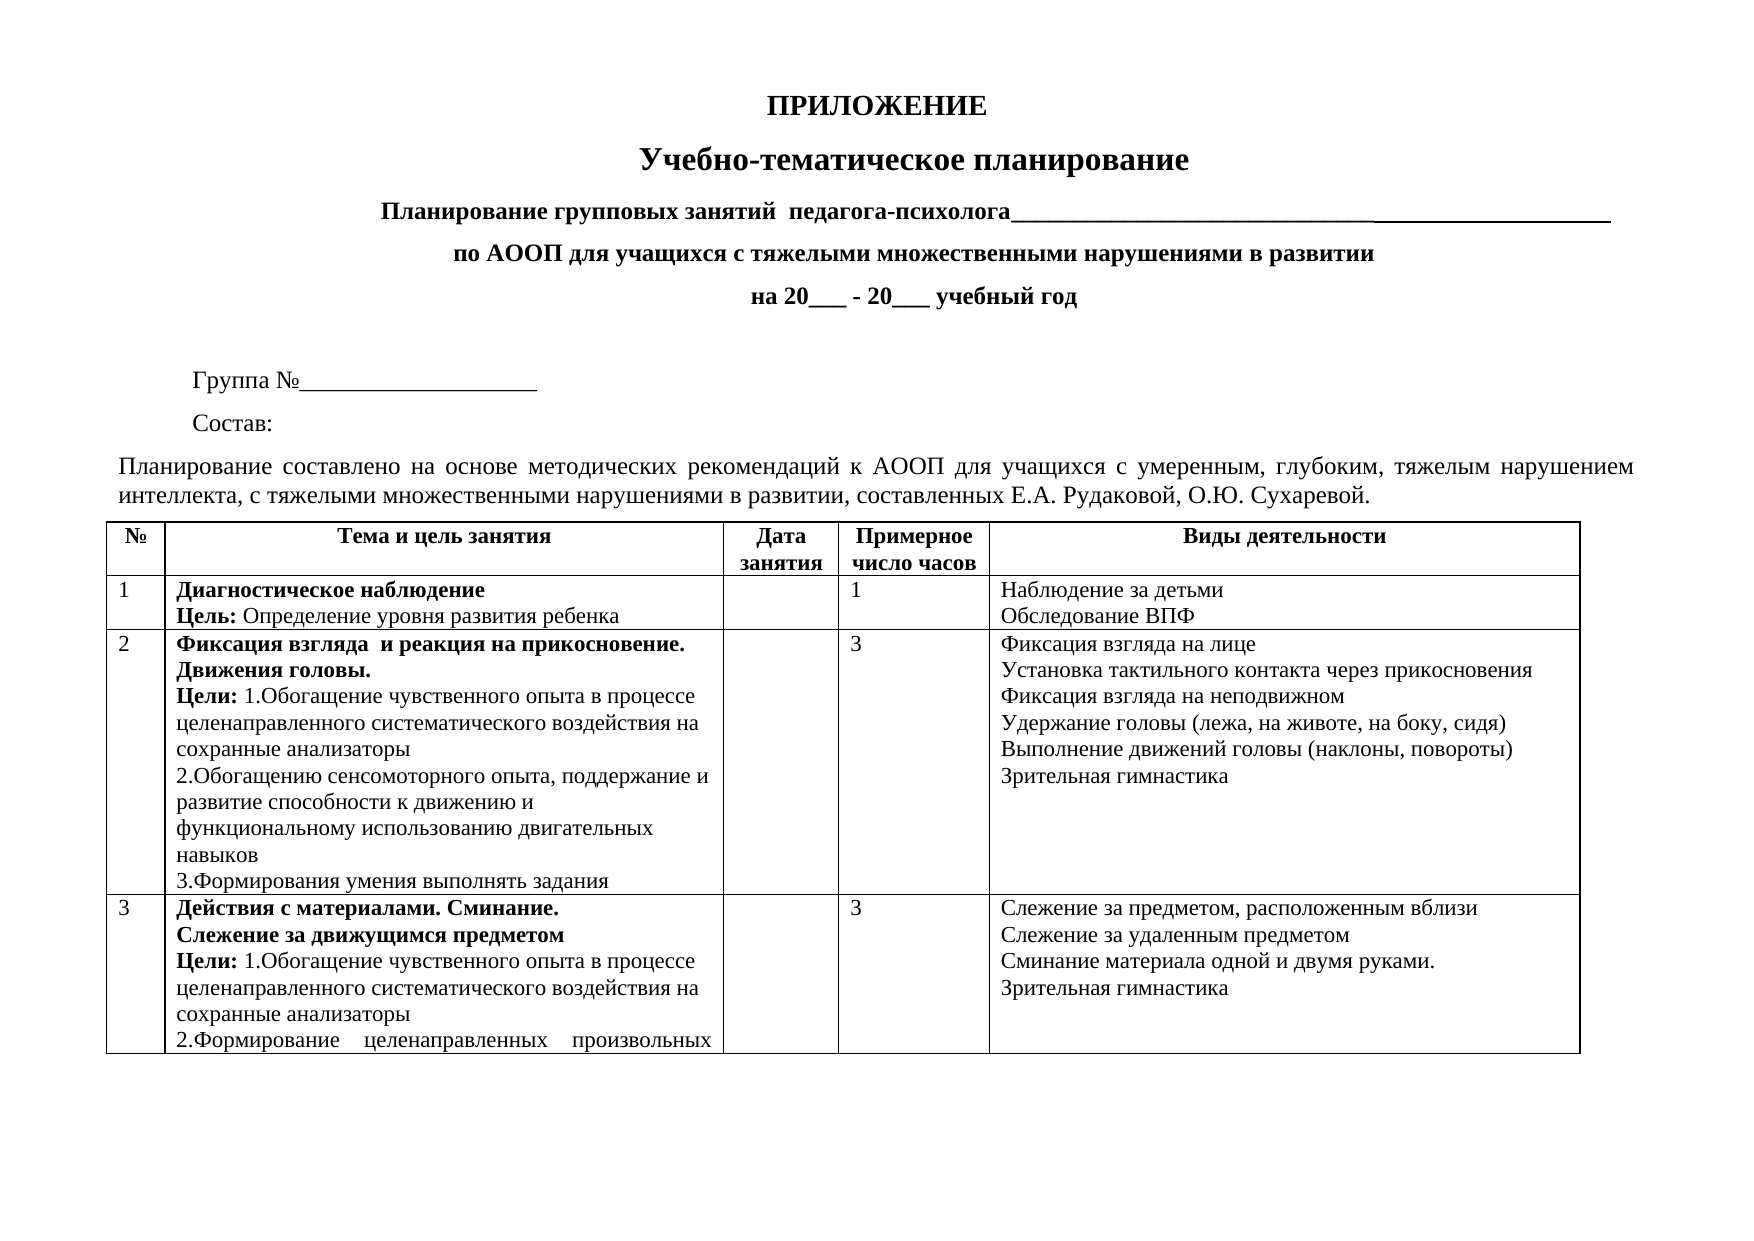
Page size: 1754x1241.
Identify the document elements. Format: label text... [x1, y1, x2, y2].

text Группа №___________________ [118, 365, 1636, 394]
text на 20___ - 20___ учебный год [118, 281, 1636, 309]
table_cell Фиксация взгляда и реакция на прикосновение. Движения головы. Цели: 1.Обогащение чувственного опыта в процессе целенаправленного систематического воздействия на сохранные анализаторы 2.Обогащению сенсомоторного опыта, поддержание и развитие способности к движению и функциональному использованию двигательных навыков 3.Формирования умения выполнять задания [166, 630, 723, 893]
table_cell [990, 895, 1579, 1053]
table_header Примерное число часов [839, 523, 989, 575]
table_cell 1 [107, 576, 164, 629]
text Состав: [118, 408, 1636, 437]
table_header Виды деятельности [990, 523, 1579, 575]
table_cell [724, 895, 838, 1053]
table_cell 1 [839, 576, 989, 629]
text по АООП для учащихся с тяжелыми множественными нарушениями в развитии [118, 238, 1636, 266]
table_header Дата занятия [724, 523, 838, 575]
table_cell 3 [839, 630, 989, 893]
table_cell Диагностическое наблюдение Цель: Определение уровня развития ребенка [166, 576, 723, 629]
table_cell 3 [839, 895, 989, 1053]
table_cell [724, 576, 838, 629]
text Планирование составлено на основе методических рекомендаций к АООП для учащихся с умеренным, глубоким, тяжелым нарушением интеллекта, с тяжелыми множественными нарушениями в развитии, составленных Е.А. Рудаковой, О.Ю. Сухаревой. [118, 451, 1636, 509]
text Учебно-тематическое планирование [118, 139, 1636, 177]
table_cell [724, 630, 838, 893]
text ПРИЛОЖЕНИЕ [118, 88, 1636, 122]
table_cell 2 [107, 630, 164, 893]
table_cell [166, 895, 723, 1053]
table_header Тема и цель занятия [166, 523, 723, 575]
table_cell 3 [107, 895, 164, 1053]
table_cell Наблюдение за детьми Обследование ВПФ [990, 576, 1579, 629]
table_header № [107, 523, 164, 575]
text Планирование групповых занятий педагога-психолога_____________________________ [118, 196, 1636, 225]
table_cell Фиксация взгляда на лице Установка тактильного контакта через прикосновения Фиксация взгляда на неподвижном Удержание головы (лежа, на животе, на боку, сидя) Выполнение движений головы (наклоны, повороты) Зрительная гимнастика [990, 630, 1579, 893]
